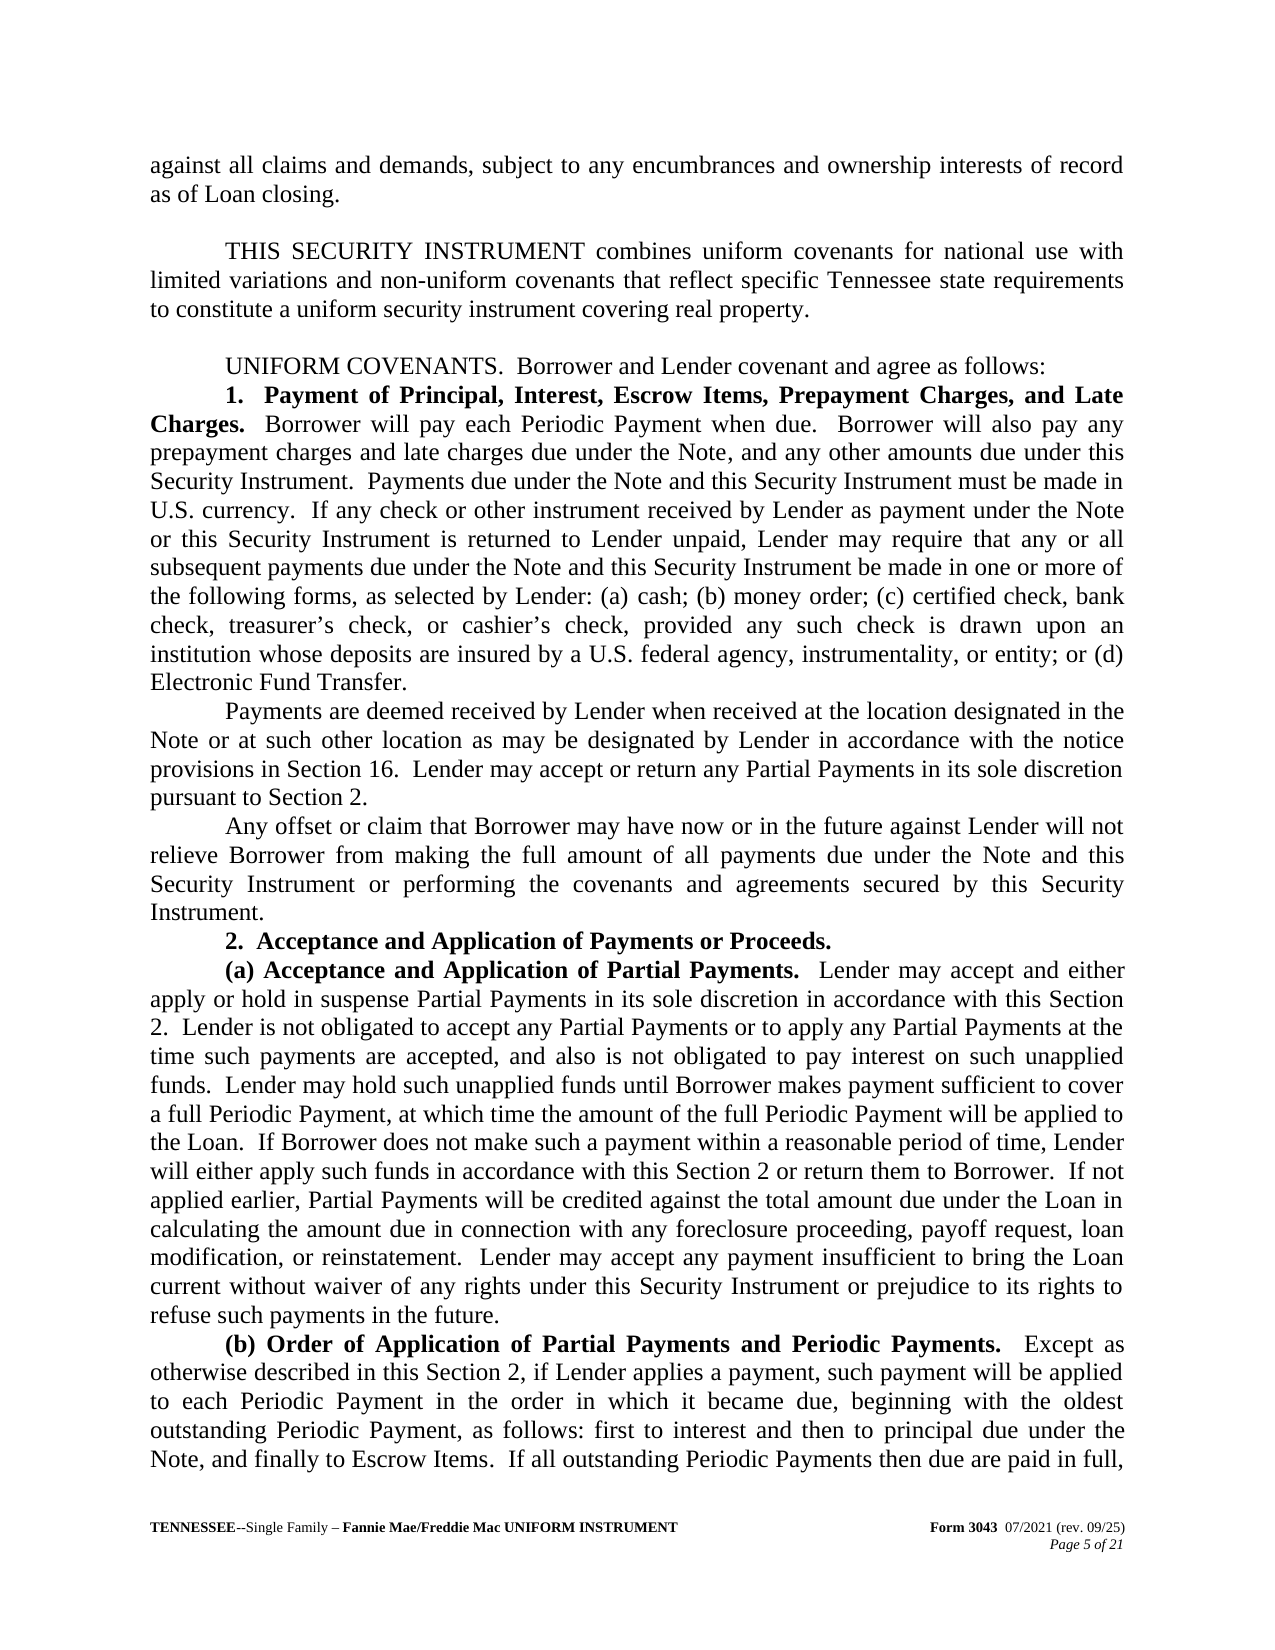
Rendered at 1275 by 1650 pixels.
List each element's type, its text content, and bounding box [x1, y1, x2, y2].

text UNIFORM COVENANTS. Borrower and Lender covenant and agree as follows: [150, 351, 1125, 380]
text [150, 1329, 1125, 1472]
text 2. Acceptance and Application of Payments or Proceeds. [150, 926, 1125, 955]
text Any offset or claim that Borrower may have now or in the future against Lender will not relieve Borrower from making the full amount of all payments due under the Note and this Security Instrument or performing the covenants and agreements secured by this Security Instrument. [150, 811, 1125, 926]
text Payments are deemed received by Lender when received at the location designated in the Note or at such other location as may be designated by Lender in accordance with the notice provisions in Section 16. Lender may accept or return any Partial Payments in its sole discretion pursuant to Section 2. [150, 696, 1125, 811]
text (a) Acceptance and Application of Partial Payments. Lender may accept and either apply or hold in suspense Partial Payments in its sole discretion in accordance with this Section 2. Lender is not obligated to accept any Partial Payments or to apply any Partial Payments at the time such payments are accepted, and also is not obligated to pay interest on such unapplied funds. Lender may hold such unapplied funds until Borrower makes payment sufficient to cover a full Periodic Payment, at which time the amount of the full Periodic Payment will be applied to the Loan. If Borrower does not make such a payment within a reasonable period of time, Lender will either apply such funds in accordance with this Section 2 or return them to Borrower. If not applied earlier, Partial Payments will be credited against the total amount due under the Loan in calculating the amount due in connection with any foreclosure proceeding, payoff request, loan modification, or reinstatement. Lender may accept any payment insufficient to bring the Loan current without waiver of any rights under this Security Instrument or prejudice to its rights to refuse such payments in the future. [150, 955, 1125, 1329]
text THIS SECURITY INSTRUMENT combines uniform covenants for national use with limited variations and non-uniform covenants that reflect specific Tennessee state requirements to constitute a uniform security instrument covering real property. [150, 236, 1125, 322]
text 1. Payment of Principal, Interest, Escrow Items, Prepayment Charges, and Late Charges. Borrower will pay each Periodic Payment when due. Borrower will also pay any prepayment charges and late charges due under the Note, and any other amounts due under this Security Instrument. Payments due under the Note and this Security Instrument must be made in U.S. currency. If any check or other instrument received by Lender as payment under the Note or this Security Instrument is returned to Lender unpaid, Lender may require that any or all subsequent payments due under the Note and this Security Instrument be made in one or more of the following forms, as selected by Lender: (a) cash; (b) money order; (c) certified check, bank check, treasurer’s check, or cashier’s check, provided any such check is drawn upon an institution whose deposits are insured by a U.S. federal agency, instrumentality, or entity; or (d) Electronic Fund Transfer. [150, 380, 1125, 696]
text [150, 150, 1125, 207]
